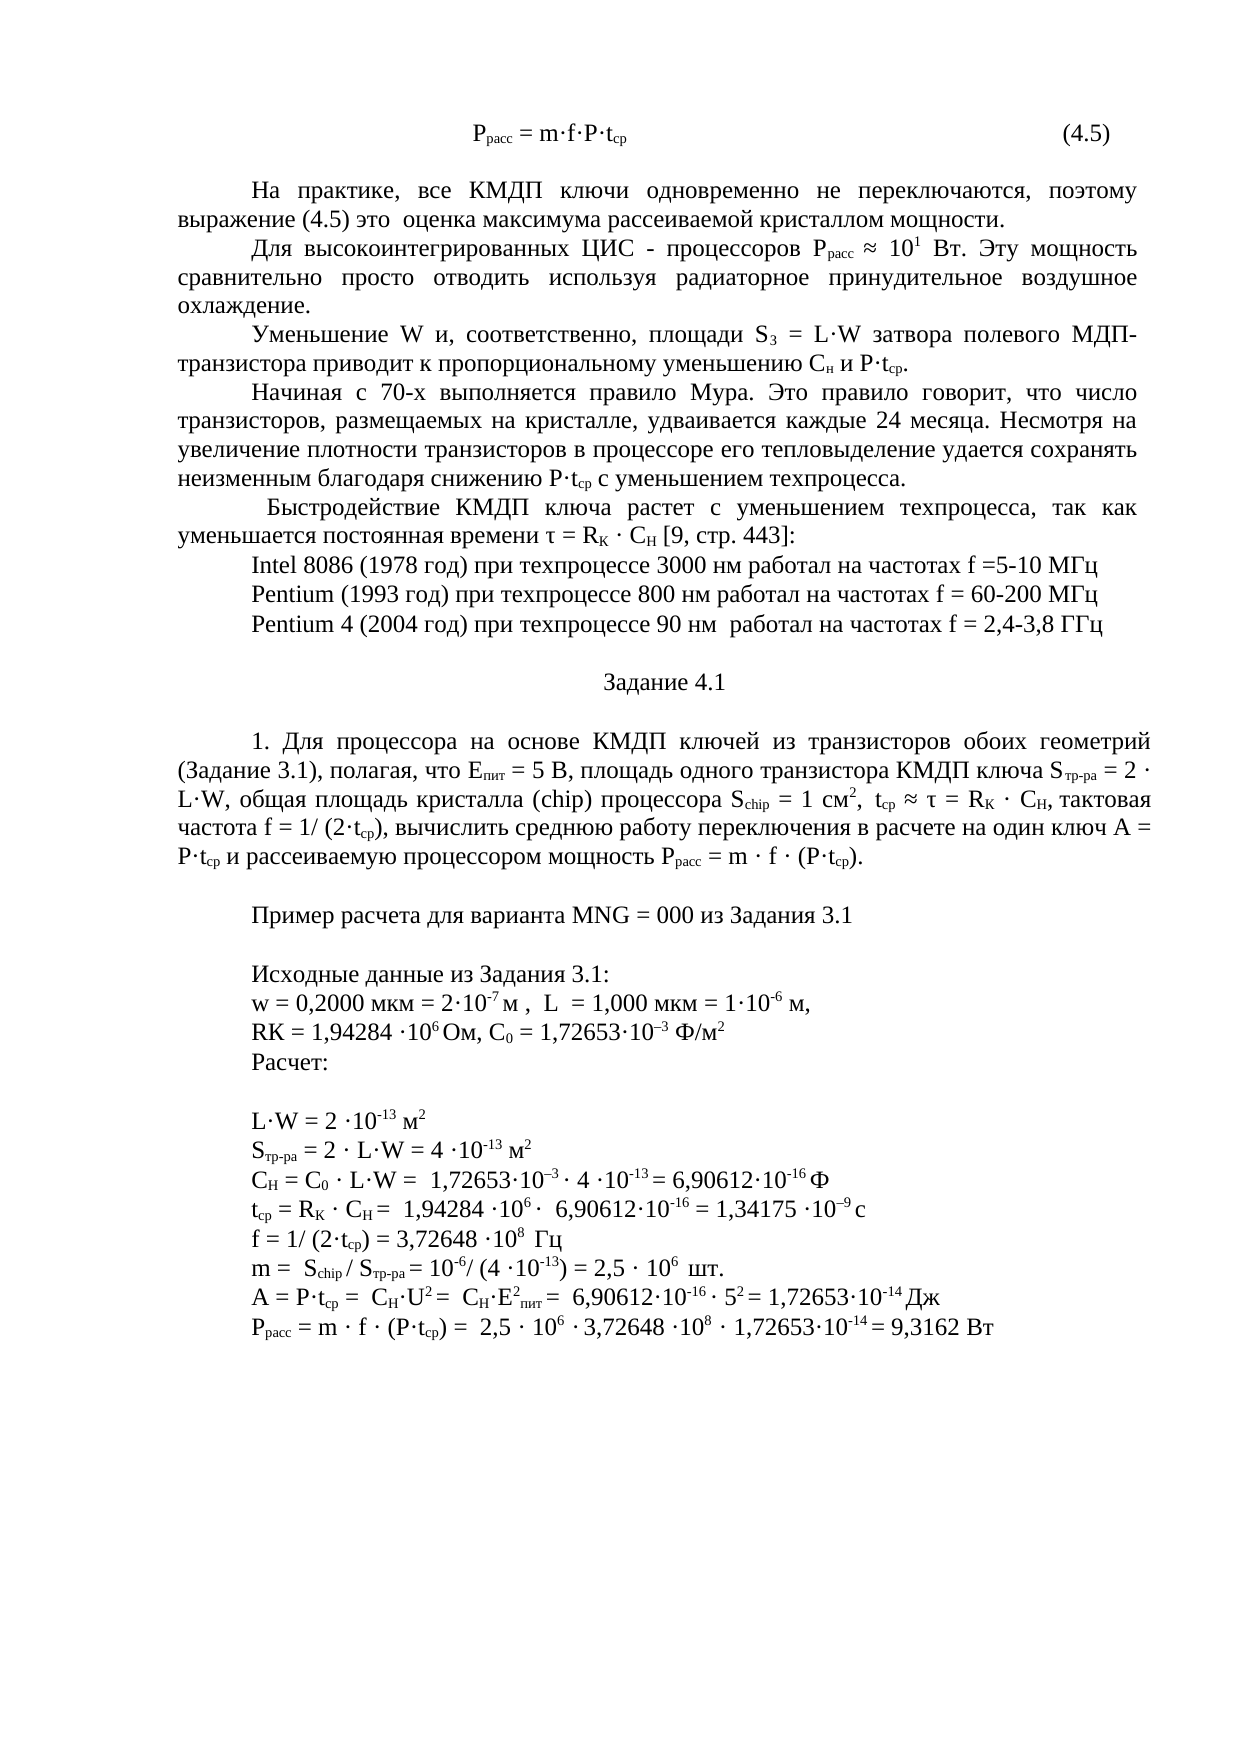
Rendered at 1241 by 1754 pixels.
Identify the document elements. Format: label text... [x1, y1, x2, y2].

text f = 1/ (2·tср) = 3,72648 ·108 Гц [177, 1224, 1152, 1252]
text 1. Для процессора на основе КМДП ключей из транзисторов обоих геометрий (Задание 3.1), полагая, что Eпит = 5 В, площадь одного транзистора КМДП ключа Sтр-ра = 2 · L·W, общая площадь кристалла (chip) процессора Schip = 1 см2, tср ≈ τ = RК · CН, тактовая частота f = 1/ (2·tср), вычислить среднюю работу переключения в расчете на один ключ А = P·tср и рассеиваемую процессором мощность Ppacc = m · f · (P·tср). [177, 726, 1152, 870]
text Пример расчета для варианта MNG = 000 из Задания 3.1 [177, 900, 1152, 929]
text Быстродействие КМДП ключа растет с уменьшением техпроцесса, так как уменьшается постоянная времени τ = RК · CН [9, стр. 443]: [177, 492, 1138, 549]
text Уменьшение W и, соответственно, площади SЗ = L·W затвора полевого МДП-транзистора приводит к пропорциональному уменьшению Сн и P·tср. [177, 319, 1138, 377]
text Ppacc = m·f·P·tср (4.5) [177, 118, 1138, 147]
text m = Schip / Sтр-ра = 10-6/ (4 ·10-13) = 2,5 · 106 шт. [177, 1253, 1152, 1282]
text Для высокоинтегрированных ЦИС - процессоров Ррасс ≈ 101 Вт. Эту мощность сравнительно просто отводить используя радиаторное принудительное воздушное охлаждение. [177, 233, 1138, 319]
text Sтр-ра = 2 · L·W = 4 ·10-13 м2 [177, 1136, 1152, 1164]
text RК = 1,94284 ·106 Ом, С0 = 1,72653·10–3 Ф/м2 [177, 1017, 1152, 1046]
text Исходные данные из Задания 3.1: [177, 959, 1152, 987]
text tср = RК · CН = 1,94284 ·106 · 6,90612·10-16 = 1,34175 ·10–9 с [177, 1194, 1152, 1223]
text Ppacc = m · f · (P·tср) = 2,5 · 106 · 3,72648 ·108 · 1,72653·10-14 = 9,3162 Вт [177, 1312, 1152, 1341]
text Начиная с 70-х выполняется правило Мура. Это правило говорит, что число транзисторов, размещаемых на кристалле, удваивается каждые 24 месяца. Несмотря на увеличение плотности транзисторов в процессоре его тепловыделение удается сохранять неизменным благодаря снижению P·tср с уменьшением техпроцесса. [177, 377, 1138, 492]
text Расчет: [177, 1047, 1152, 1076]
text Pentium 4 (2004 год) при техпроцессе 90 нм работал на частотах f = 2,4-3,8 ГГц [177, 609, 1138, 637]
text L·W = 2 ·10-13 м2 [177, 1106, 1152, 1135]
text Pentium (1993 год) при техпроцессе 800 нм работал на частотах f = 60-200 МГц [177, 579, 1138, 608]
text Задание 4.1 [177, 667, 1152, 696]
text А = P·tср = СН·U2 = СН·E2пит = 6,90612·10-16 · 52 = 1,72653·10-14 Дж [177, 1282, 1152, 1311]
text w = 0,2000 мкм = 2·10-7 м , L = 1,000 мкм = 1·10-6 м, [177, 988, 1152, 1017]
text СН = С0 · L·W = 1,72653·10–3 · 4 ·10-13 = 6,90612·10-16 Ф [177, 1165, 1152, 1194]
text Intel 8086 (1978 год) при техпроцессе 3000 нм работал на частотах f =5-10 МГц [177, 550, 1138, 579]
text На практике, все КМДП ключи одновременно не переключаются, поэтому выражение (4.5) это оценка максимума рассеиваемой кристаллом мощности. [177, 176, 1138, 233]
